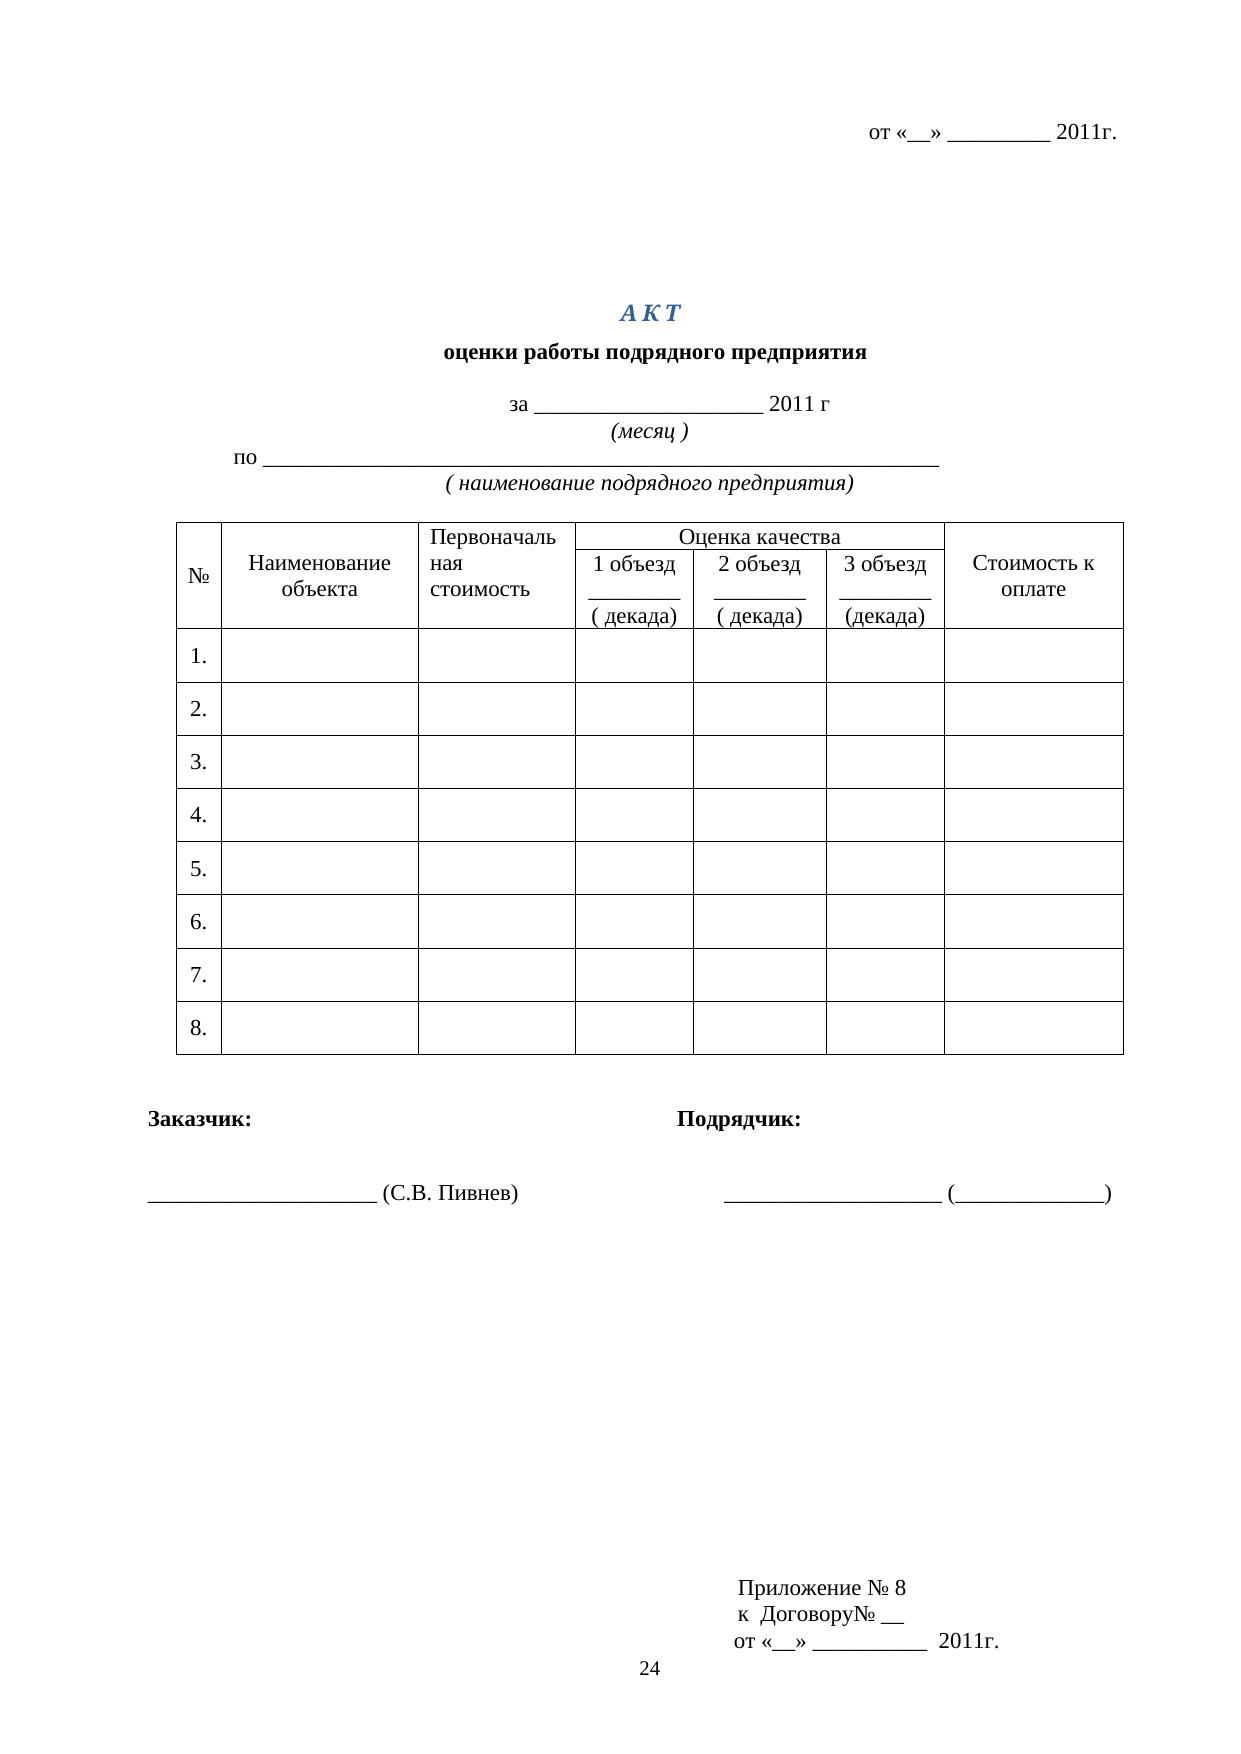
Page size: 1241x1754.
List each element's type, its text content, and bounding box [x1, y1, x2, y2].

table_cell [222, 895, 418, 948]
table_cell 1. [177, 629, 221, 681]
table_cell [419, 736, 575, 788]
table_cell [576, 842, 693, 894]
table_cell [419, 789, 575, 841]
table_cell [222, 629, 418, 681]
table_cell [419, 683, 575, 735]
table_cell 2. [177, 683, 221, 735]
table_cell [576, 736, 693, 788]
table_cell [827, 629, 944, 681]
table_cell [945, 1002, 1123, 1054]
table_cell [945, 683, 1123, 735]
table_cell [419, 629, 575, 681]
table_cell [945, 789, 1123, 841]
table_cell [694, 683, 826, 735]
table_cell [827, 1002, 944, 1054]
table_header Наименование объекта [222, 523, 418, 628]
table_cell 1 объезд ________ ( декада) [576, 550, 693, 628]
table_header Стоимость к оплате [945, 523, 1123, 628]
table_cell [945, 736, 1123, 788]
table_cell [827, 789, 944, 841]
text Заказчик: Подрядчик: [148, 1105, 1152, 1131]
table_cell 2 объезд ________ ( декада) [694, 550, 826, 628]
table_cell [222, 949, 418, 1001]
table_cell [419, 842, 575, 894]
table_cell [222, 789, 418, 841]
table_cell [827, 949, 944, 1001]
table_cell [222, 842, 418, 894]
table_cell [827, 683, 944, 735]
table_cell [576, 949, 693, 1001]
table_cell [222, 736, 418, 788]
text по ___________________________________________________________ [148, 443, 1152, 469]
text оценки работы подрядного предприятия [148, 338, 1152, 364]
table_cell [222, 1002, 418, 1054]
table_cell 3. [177, 736, 221, 788]
table_cell [827, 842, 944, 894]
table_cell [945, 842, 1123, 894]
table_cell [694, 1002, 826, 1054]
table_cell [694, 895, 826, 948]
table_cell [827, 895, 944, 948]
table_cell [694, 842, 826, 894]
text (месяц ) [148, 417, 1152, 443]
text ____________________ (С.В. Пивнев) ___________________ (_____________) [148, 1179, 1152, 1206]
table_header Оценка качества [576, 523, 944, 549]
table_cell [419, 1002, 575, 1054]
table_cell [694, 949, 826, 1001]
text от «__» _________ 2011г. [148, 118, 1152, 144]
table_cell 3 объезд ________ (декада) [827, 550, 944, 628]
table_cell [945, 629, 1123, 681]
table_cell 4. [177, 789, 221, 841]
table_header № [177, 523, 221, 628]
table_cell 5. [177, 842, 221, 894]
table_header Первоначальная стоимость [419, 523, 575, 628]
subtitle А К Т [148, 301, 1152, 328]
table_cell 7. [177, 949, 221, 1001]
table_cell [419, 949, 575, 1001]
text к Договору№ __ от «__» __________ 2011г. [148, 1601, 1152, 1653]
text ( наименование подрядного предприятия) [148, 469, 1152, 496]
table_cell [694, 736, 826, 788]
text Приложение № 8 [664, 1574, 1152, 1601]
table_cell 6. [177, 895, 221, 948]
table_cell [694, 629, 826, 681]
table_cell [576, 895, 693, 948]
table_cell [694, 789, 826, 841]
table_cell 8. [177, 1002, 221, 1054]
table_cell [945, 895, 1123, 948]
table_cell [576, 1002, 693, 1054]
text за ____________________ 2011 г [148, 390, 1152, 417]
table_cell [576, 789, 693, 841]
table_cell [827, 736, 944, 788]
table_cell [576, 683, 693, 735]
table_cell [945, 949, 1123, 1001]
table_cell [222, 683, 418, 735]
table_cell [419, 895, 575, 948]
table_cell [576, 629, 693, 681]
